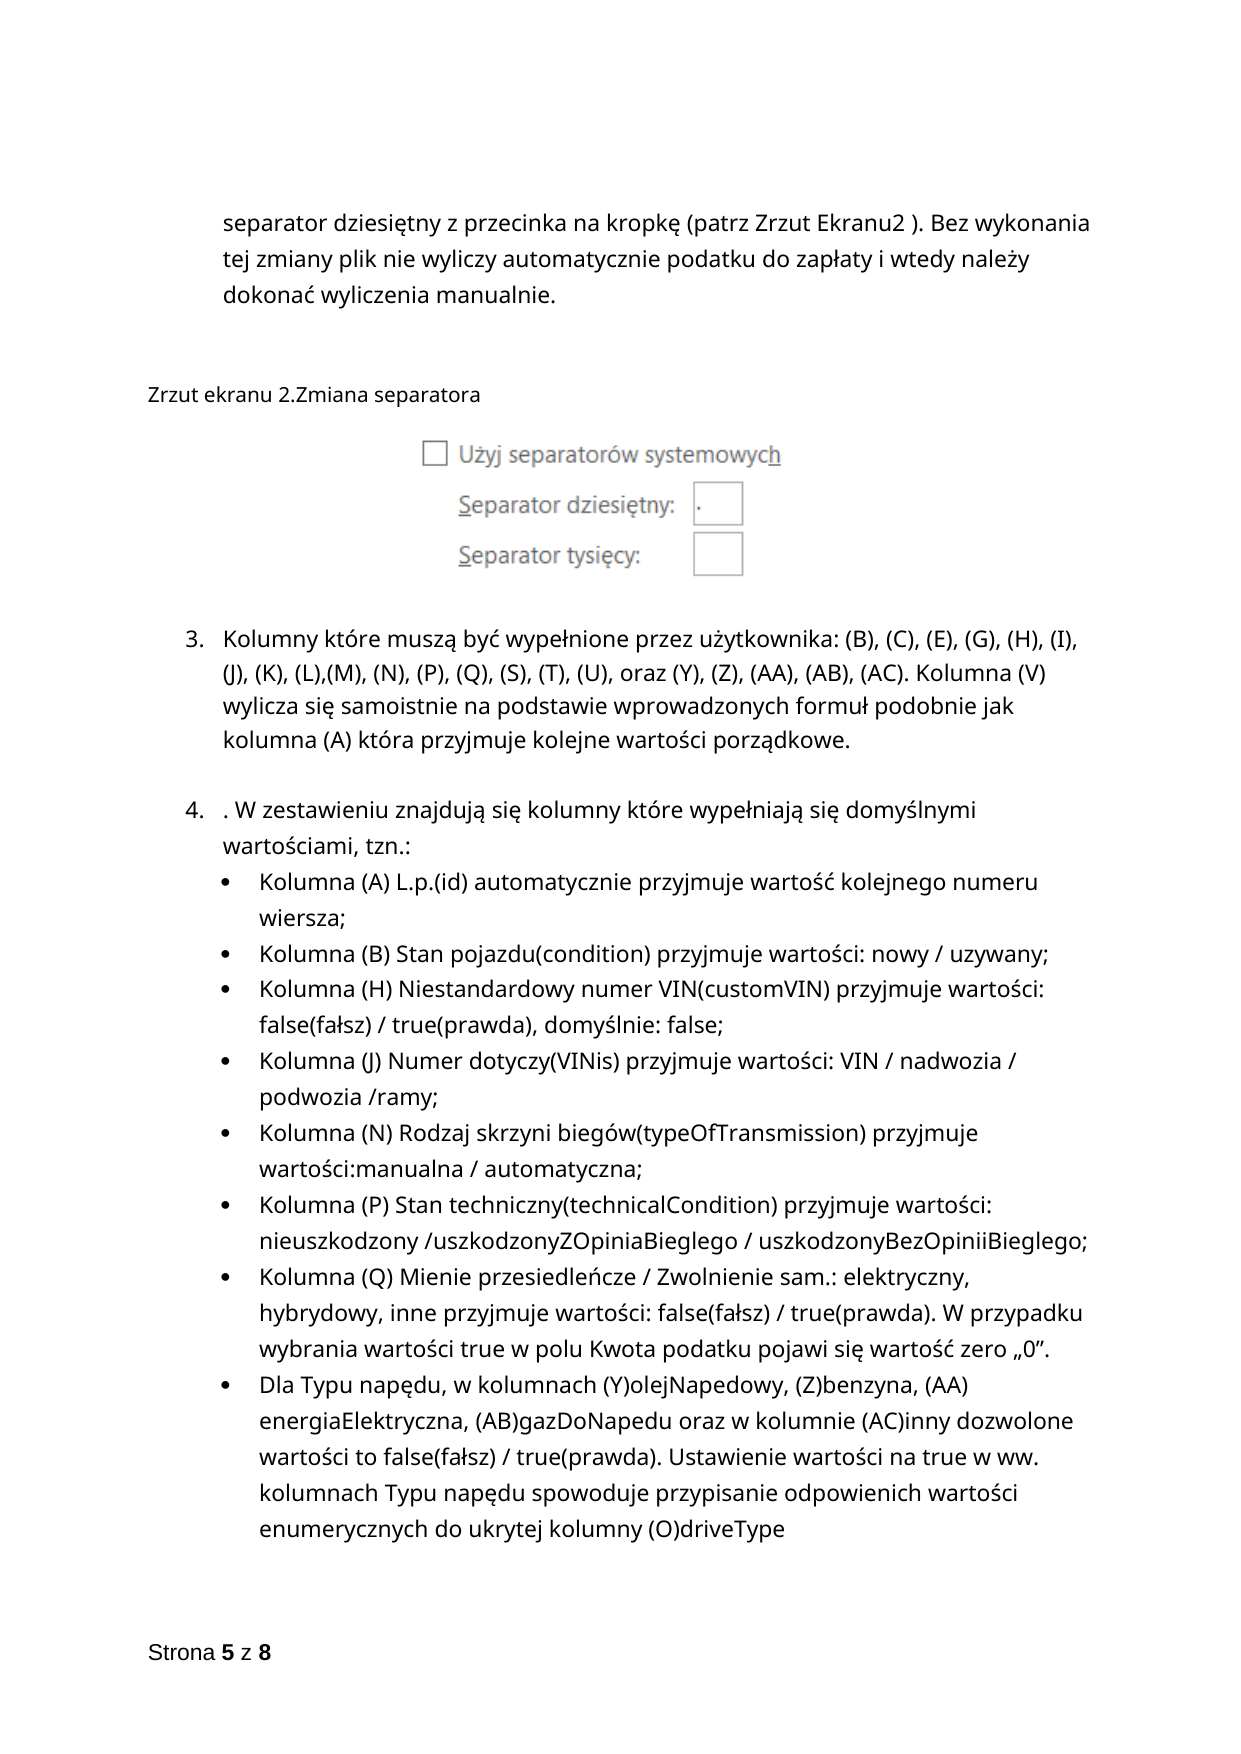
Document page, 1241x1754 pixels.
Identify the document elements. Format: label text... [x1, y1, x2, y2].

list Dla Typu napędu, w kolumnach (Y)olejNapedowy, (Z)benzyna, (AA) energiaElektryczna, (AB)gazDoNapedu oraz w kolumnie (AC)inny dozwolone wartości to false(fałsz) / true(prawda). Ustawienie wartości na true w ww. kolumnach Typu napędu spowoduje przypisanie odpowienich wartości enumerycznych do ukrytej kolumny (O)driveType [221, 1369, 1093, 1544]
text Zrzut ekranu 2.Zmiana separatora [148, 380, 1093, 408]
list . W zestawieniu znajdują się kolumny które wypełniają się domyślnymi wartościami, tzn.: [185, 794, 1093, 861]
list Kolumny które muszą być wypełnione przez użytkownika: (B), (C), (E), (G), (H), (I), (J), (K), (L),(M), (N), (P), (Q), (S), (T), (U), oraz (Y), (Z), (AA), (AB), (AC). Kolumna (V) wylicza się samoistnie na podstawie wprowadzonych formuł podobnie jak kolumna (A) która przyjmuje kolejne wartości porządkowe. [185, 623, 1093, 755]
list Kolumna (H) Niestandardowy numer VIN(customVIN) przyjmuje wartości: false(fałsz) / true(prawda), domyślnie: false; [221, 973, 1093, 1041]
picture [390, 433, 850, 603]
list Kolumna (A) L.p.(id) automatycznie przyjmuje wartość kolejnego numeru wiersza; [221, 866, 1093, 933]
list Kolumna (B) Stan pojazdu(condition) przyjmuje wartości: nowy / uzywany; [221, 937, 1093, 969]
list Kolumna (Q) Mienie przesiedleńcze / Zwolnienie sam.: elektryczny, hybrydowy, inne przyjmuje wartości: false(fałsz) / true(prawda). W przypadku wybrania wartości true w polu Kwota podatku pojawi się wartość zero „0”. [221, 1261, 1093, 1364]
list Kolumna (P) Stan techniczny(technicalCondition) przyjmuje wartości: nieuszkodzony /uszkodzonyZOpiniaBieglego / uszkodzonyBezOpiniiBieglego; [221, 1189, 1093, 1256]
list Kolumna (J) Numer dotyczy(VINis) przyjmuje wartości: VIN / nadwozia / podwozia /ramy; [221, 1045, 1093, 1112]
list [185, 207, 1093, 310]
list Kolumna (N) Rodzaj skrzyni biegów(typeOfTransmission) przyjmuje wartości:manualna / automatyczna; [221, 1117, 1093, 1184]
